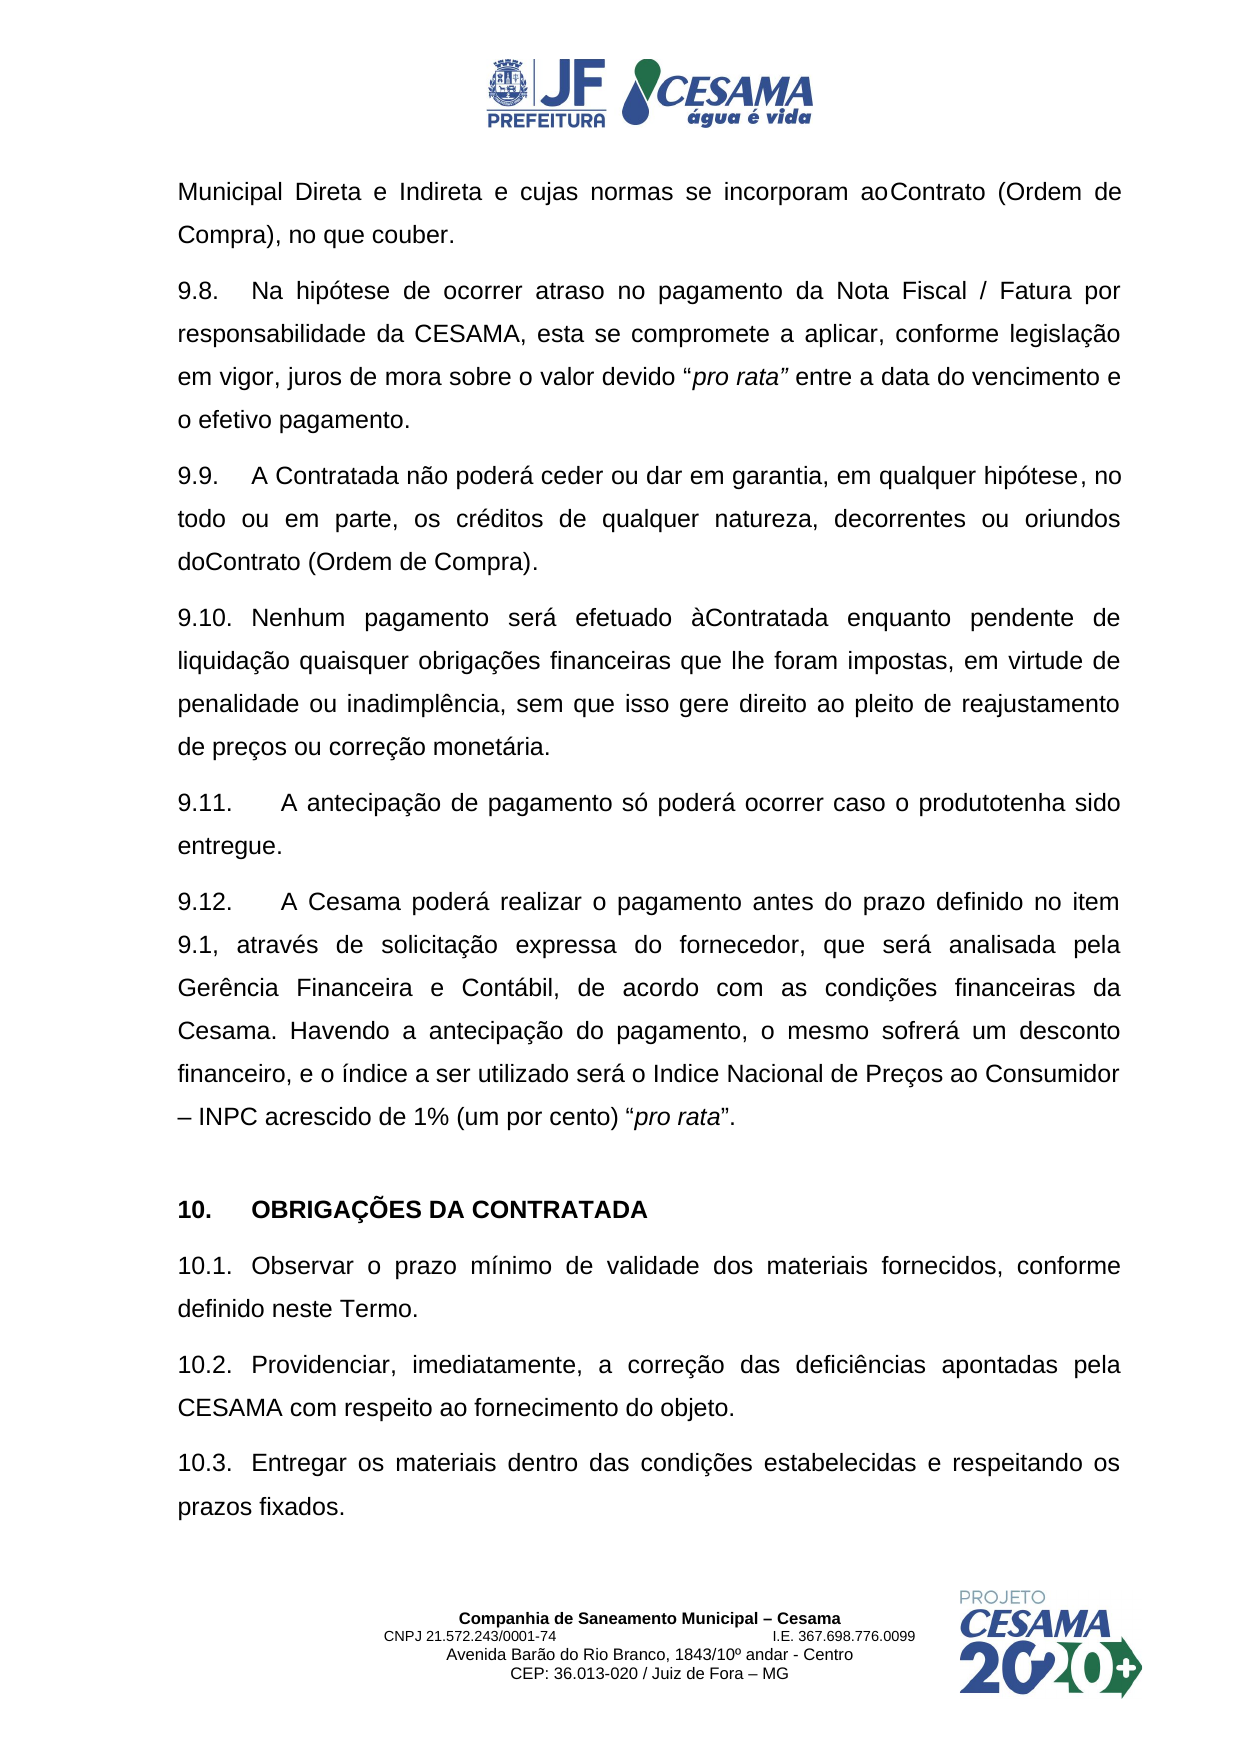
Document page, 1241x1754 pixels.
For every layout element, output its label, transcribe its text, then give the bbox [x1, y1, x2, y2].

list Entregar os materiais dentro das condições estabelecidas e respeitando os prazos fixados. [177, 1448, 1122, 1520]
picture [486, 59, 813, 128]
list Na hipótese de ocorrer atraso no pagamento da Nota Fiscal / Fatura por responsabilidade da CESAMA, esta se compromete a aplicar, conforme legislação em vigor, juros de mora sobre o valor devido “pro rata” entre a data do vencimento e o efetivo pagamento. [177, 276, 1122, 434]
list A antecipação de pagamento só poderá ocorrer caso o produtotenha sido entregue. [177, 788, 1122, 860]
list OBRIGAÇÕES DA CONTRATADA [177, 1195, 1122, 1224]
list Observar o prazo mínimo de validade dos materiais fornecidos, conforme definido neste Termo. [177, 1251, 1122, 1323]
list A Contratada não poderá ceder ou dar em garantia, em qualquer hipótese, no todo ou em parte, os créditos de qualquer natureza, decorrentes ou oriundos doContrato (Ordem de Compra). [177, 461, 1122, 576]
list A Cesama poderá realizar o pagamento antes do prazo definido no item 9.1, através de solicitação expressa do fornecedor, que será analisada pela Gerência Financeira e Contábil, de acordo com as condições financeiras da Cesama. Havendo a antecipação do pagamento, o mesmo sofrerá um desconto financeiro, e o índice a ser utilizado será o Indice Nacional de Preços ao Consumidor – INPC acrescido de 1% (um por cento) “pro rata”. [177, 887, 1122, 1131]
picture [959, 1590, 1143, 1699]
list Nenhum pagamento será efetuado àContratada enquanto pendente de liquidação quaisquer obrigações financeiras que lhe foram impostas, em virtude de penalidade ou inadimplência, sem que isso gere direito ao pleito de reajustamento de preços ou correção monetária. [177, 603, 1122, 761]
list Providenciar, imediatamente, a correção das deficiências apontadas pela CESAMA com respeito ao fornecimento do objeto. [177, 1350, 1122, 1422]
